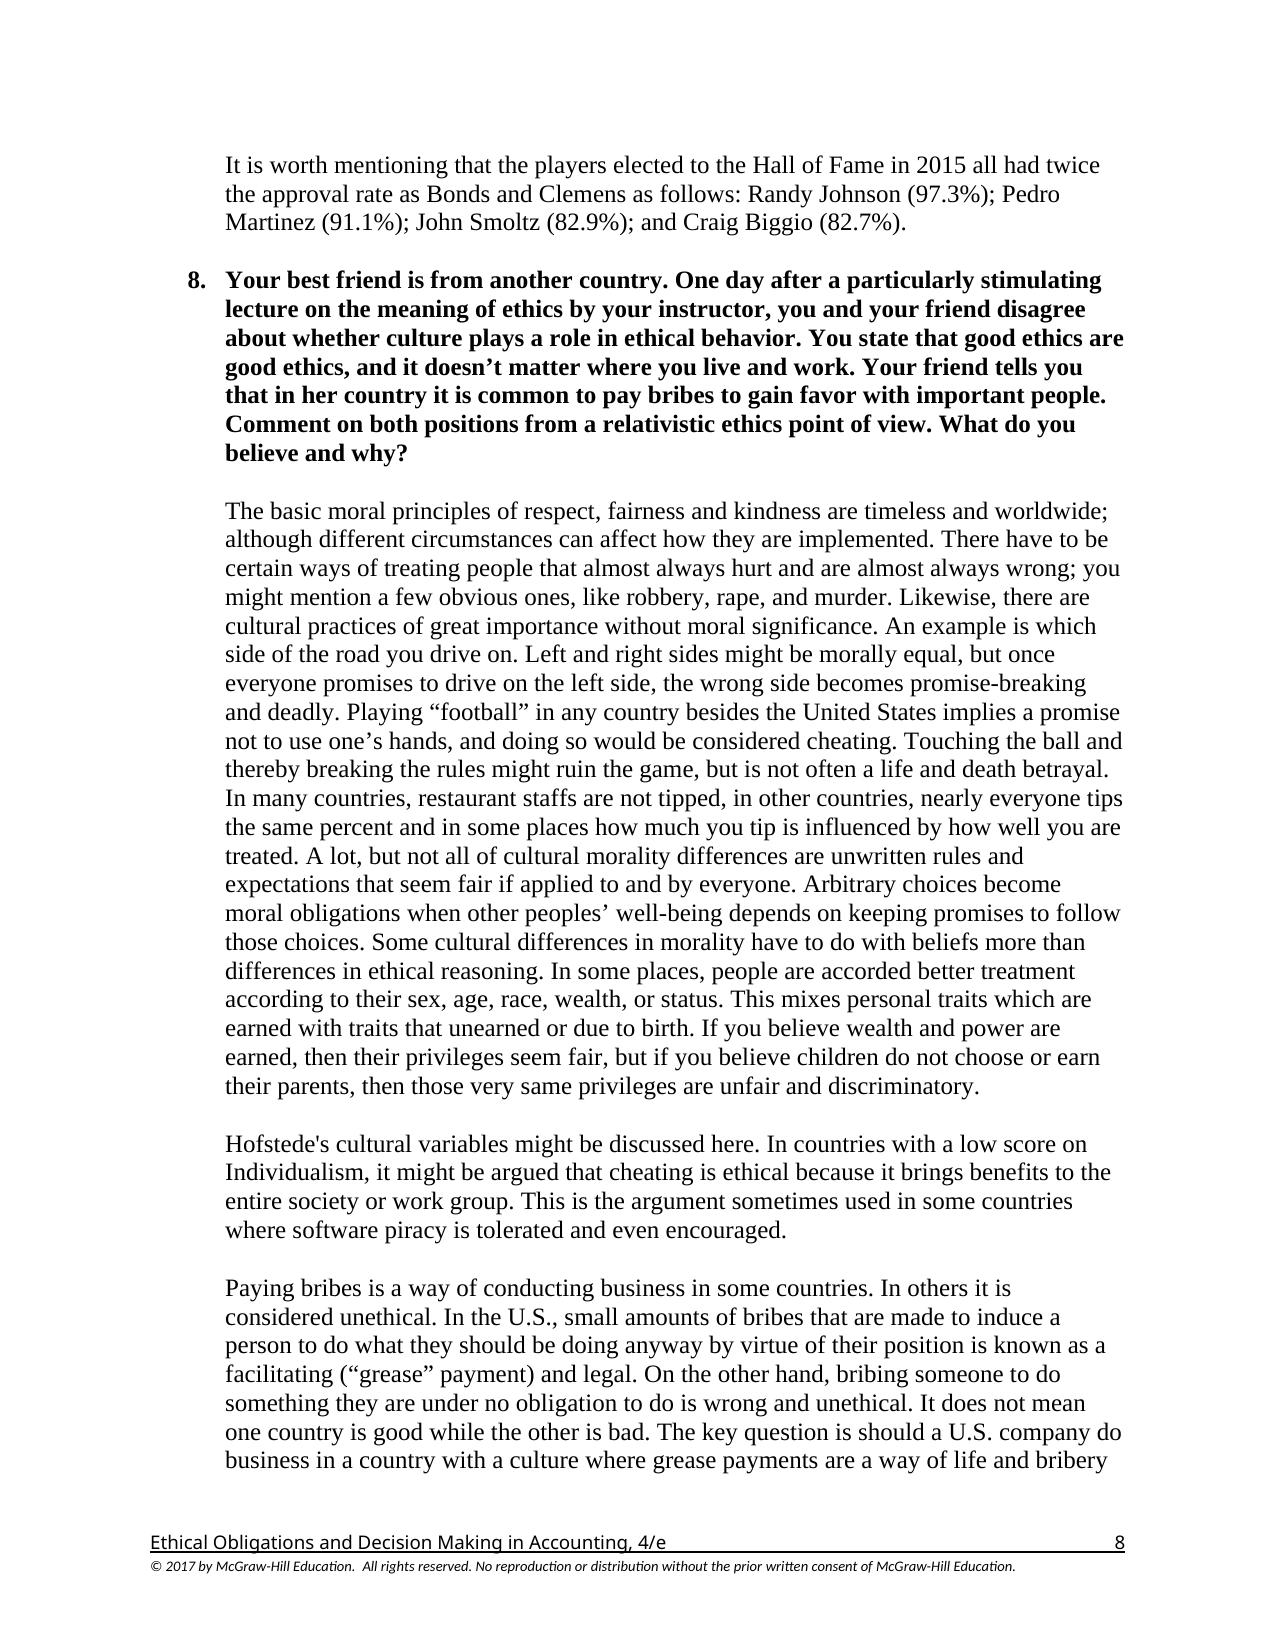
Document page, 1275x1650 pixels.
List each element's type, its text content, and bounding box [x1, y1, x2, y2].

list Your best friend is from another country. One day after a particularly stimulating lecture on the meaning of ethics by your instructor, you and your friend disagree about whether culture plays a role in ethical behavior. You state that good ethics are good ethics, and it doesn’t matter where you live and work. Your friend tells you that in her country it is common to pay bribes to gain favor with important people. Comment on both positions from a relativistic ethics point of view. What do you believe and why? [187, 265, 1125, 467]
text It is worth mentioning that the players elected to the Hall of Fame in 2015 all had twice the approval rate as Bonds and Clemens as follows: Randy Johnson (97.3%); Pedro Martinez (91.1%); John Smoltz (82.9%); and Craig Biggio (82.7%). [225, 150, 1125, 236]
text Hofstede's cultural variables might be discussed here. In countries with a low score on Individualism, it might be argued that cheating is ethical because it brings benefits to the entire society or work group. This is the argument sometimes used in some countries where software piracy is tolerated and even encouraged. [225, 1129, 1125, 1244]
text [225, 1273, 1125, 1474]
text The basic moral principles of respect, fairness and kindness are timeless and worldwide; although different circumstances can affect how they are implemented. There have to be certain ways of treating people that almost always hurt and are almost always wrong; you might mention a few obvious ones, like robbery, rape, and murder. Likewise, there are cultural practices of great importance without moral significance. An example is which side of the road you drive on. Left and right sides might be morally equal, but once everyone promises to drive on the left side, the wrong side becomes promise-breaking and deadly. Playing “football” in any country besides the United States implies a promise not to use one’s hands, and doing so would be considered cheating. Touching the ball and thereby breaking the rules might ruin the game, but is not often a life and death betrayal. In many countries, restaurant staffs are not tipped, in other countries, nearly everyone tips the same percent and in some places how much you tip is influenced by how well you are treated. A lot, but not all of cultural morality differences are unwritten rules and expectations that seem fair if applied to and by everyone. Arbitrary choices become moral obligations when other peoples’ well-being depends on keeping promises to follow those choices. Some cultural differences in morality have to do with beliefs more than differences in ethical reasoning. In some places, people are accorded better treatment according to their sex, age, race, wealth, or status. This mixes personal traits which are earned with traits that unearned or due to birth. If you believe wealth and power are earned, then their privileges seem fair, but if you believe children do not choose or earn their parents, then those very same privileges are unfair and discriminatory. [225, 496, 1125, 1099]
